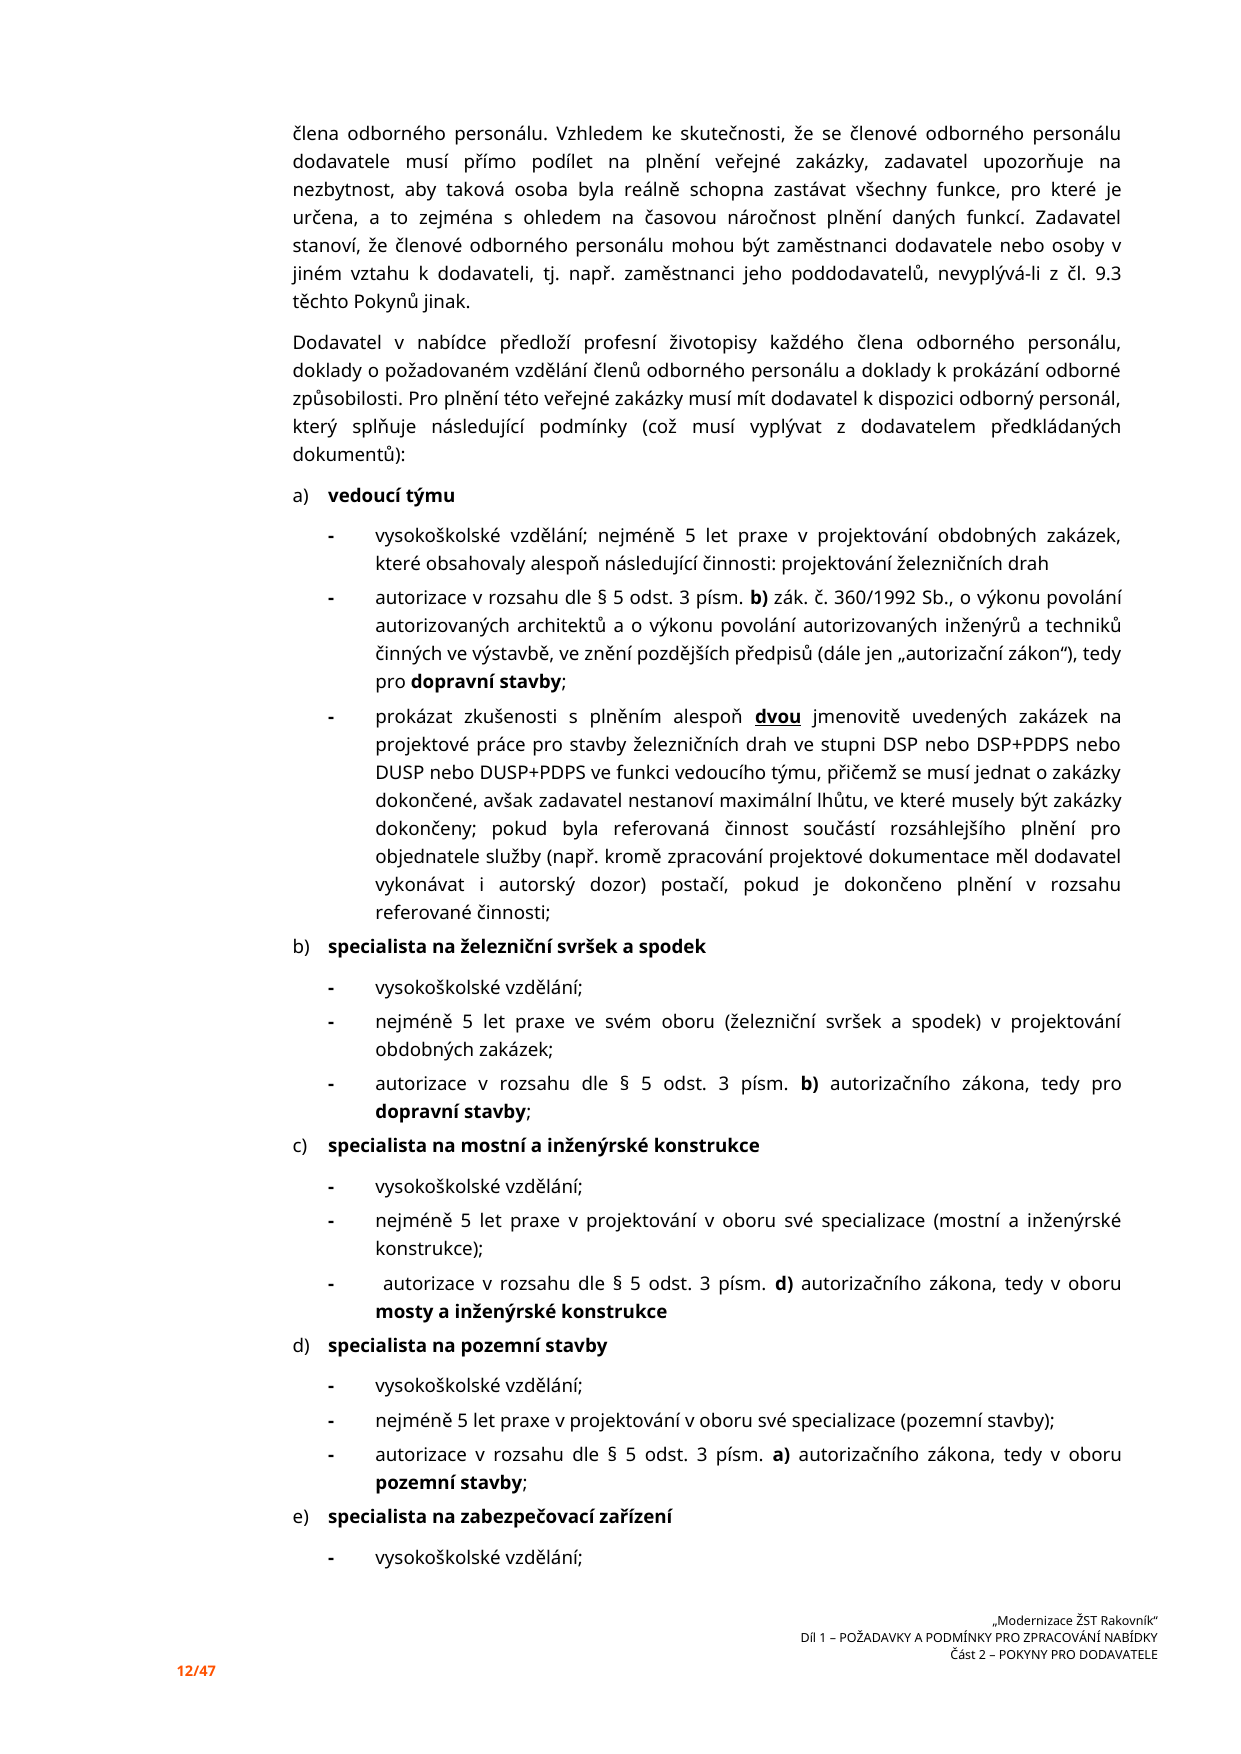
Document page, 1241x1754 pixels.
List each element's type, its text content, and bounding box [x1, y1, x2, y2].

text Dodavatel v nabídce předloží profesní životopisy každého člena odborného personálu, doklady o požadovaném vzdělání členů odborného personálu a doklady k prokázání odborné způsobilosti. Pro plnění této veřejné zakázky musí mít dodavatel k dispozici odborný personál, který splňuje následující podmínky (což musí vyplývat z dodavatelem předkládaných dokumentů): [292, 329, 1122, 467]
text vysokoškolské vzdělání; [328, 1544, 1122, 1569]
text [292, 121, 1122, 314]
text nejméně 5 let praxe v projektování v oboru své specializace (pozemní stavby); [328, 1407, 1122, 1432]
text vysokoškolské vzdělání; [328, 1173, 1122, 1199]
text vysokoškolské vzdělání; nejméně 5 let praxe v projektování obdobných zakázek, které obsahovaly alespoň následující činnosti: projektování železničních drah [328, 522, 1122, 576]
text autorizace v rozsahu dle § 5 odst. 3 písm. b) autorizačního zákona, tedy pro dopravní stavby; [328, 1071, 1122, 1124]
list specialista na železniční svršek a spodek [292, 933, 1122, 959]
text prokázat zkušenosti s plněním alespoň dvou jmenovitě uvedených zakázek na projektové práce pro stavby železničních drah ve stupni DSP nebo DSP+PDPS nebo DUSP nebo DUSP+PDPS ve funkci vedoucího týmu, přičemž se musí jednat o zakázky dokončené, avšak zadavatel nestanoví maximální lhůtu, ve které musely být zakázky dokončeny; pokud byla referovaná činnost součástí rozsáhlejšího plnění pro objednatele služby (např. kromě zpracování projektové dokumentace měl dodavatel vykonávat i autorský dozor) postačí, pokud je dokončeno plnění v rozsahu referované činnosti; [328, 703, 1122, 925]
list specialista na zabezpečovací zařízení [292, 1503, 1122, 1529]
text vysokoškolské vzdělání; [328, 1373, 1122, 1398]
text nejméně 5 let praxe ve svém oboru (železniční svršek a spodek) v projektování obdobných zakázek; [328, 1008, 1122, 1062]
text autorizace v rozsahu dle § 5 odst. 3 písm. a) autorizačního zákona, tedy v oboru pozemní stavby; [328, 1441, 1122, 1495]
text autorizace v rozsahu dle § 5 odst. 3 písm. d) autorizačního zákona, tedy v oboru mosty a inženýrské konstrukce [328, 1270, 1122, 1323]
text vysokoškolské vzdělání; [328, 974, 1122, 999]
list specialista na mostní a inženýrské konstrukce [292, 1133, 1122, 1158]
text autorizace v rozsahu dle § 5 odst. 3 písm. b) zák. č. 360/1992 Sb., o výkonu povolání autorizovaných architektů a o výkonu povolání autorizovaných inženýrů a techniků činných ve výstavbě, ve znění pozdějších předpisů (dále jen „autorizační zákon“), tedy pro dopravní stavby; [328, 585, 1122, 694]
list specialista na pozemní stavby [292, 1332, 1122, 1358]
text nejméně 5 let praxe v projektování v oboru své specializace (mostní a inženýrské konstrukce); [328, 1208, 1122, 1261]
list vedoucí týmu [292, 482, 1122, 507]
